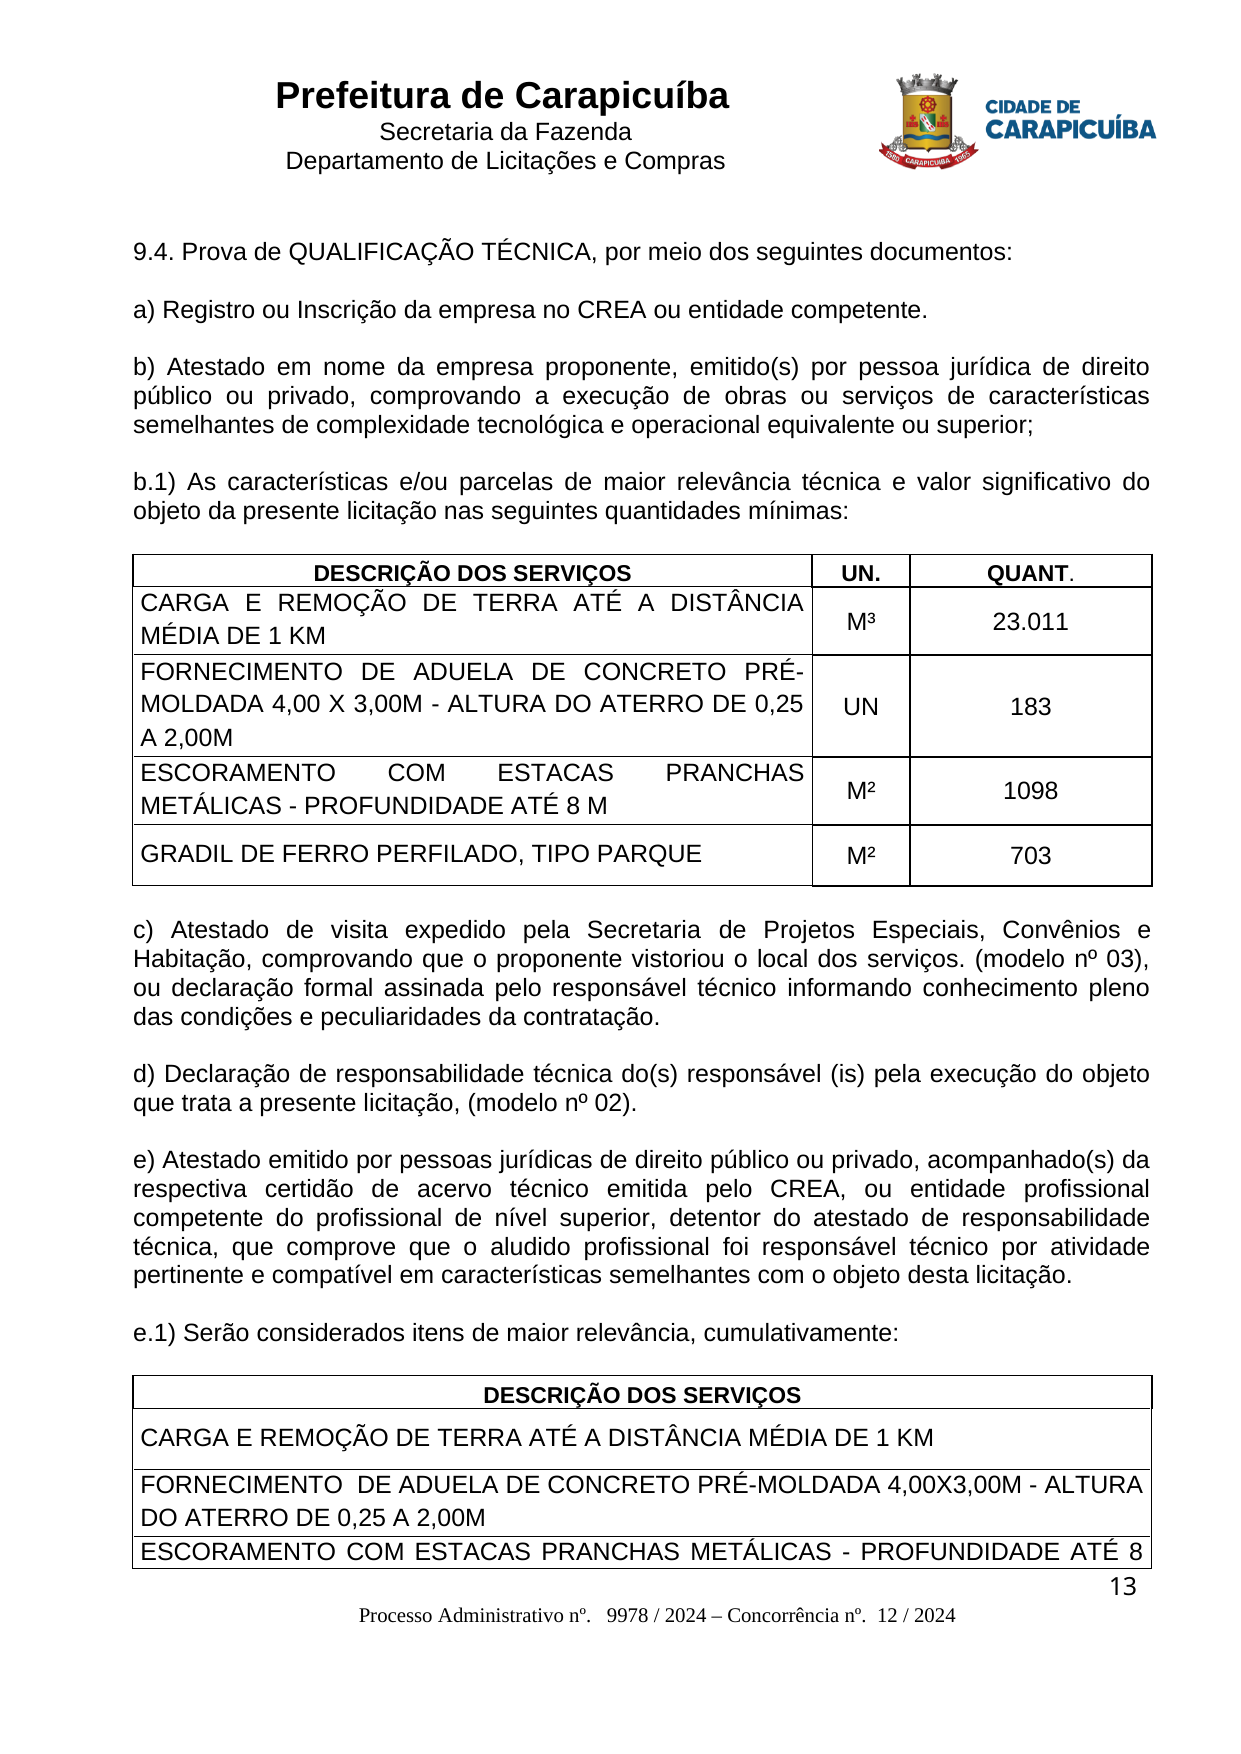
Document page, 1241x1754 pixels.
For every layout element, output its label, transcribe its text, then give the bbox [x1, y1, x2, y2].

table_cell 23.011 [911, 588, 1151, 654]
table_cell CARGA E REMOÇÃO DE TERRA ATÉ A DISTÂNCIA MÉDIA DE 1 KM [133, 1408, 1151, 1469]
table_cell M³ [813, 588, 909, 654]
table_cell ESCORAMENTO COM ESTACAS PRANCHAS METÁLICAS - PROFUNDIDADE ATÉ 8 M [133, 1536, 1151, 1568]
table_cell UN [813, 656, 909, 756]
table_cell 703 [911, 826, 1151, 884]
table_cell M² [813, 826, 909, 884]
table_header QUANT. [911, 555, 1151, 586]
table_cell ESCORAMENTO COM ESTACAS PRANCHAS METÁLICAS - PROFUNDIDADE ATÉ 8 M [133, 756, 812, 824]
table_header DESCRIÇÃO DOS SERVIÇOS [134, 1376, 1151, 1408]
table_cell CARGA E REMOÇÃO DE TERRA ATÉ A DISTÂNCIA MÉDIA DE 1 KM [133, 587, 812, 654]
text c) Atestado de visita expedido pela Secretaria de Projetos Especiais, Convênios e Habitação, comprovando que o proponente vistoriou o local dos serviços. (modelo nº 03), ou declaração formal assinada pelo responsável técnico informando conhecimento pleno das condições e peculiaridades da contratação. [133, 915, 1152, 1030]
table_cell 1098 [911, 758, 1151, 824]
text a) Registro ou Inscrição da empresa no CREA ou entidade competente. [133, 295, 1152, 323]
text b) Atestado em nome da empresa proponente, emitido(s) por pessoa jurídica de direito público ou privado, comprovando a execução de obras ou serviços de características semelhantes de complexidade tecnológica e operacional equivalente ou superior; [133, 352, 1152, 438]
table_header DESCRIÇÃO DOS SERVIÇOS [134, 555, 811, 586]
table_cell FORNECIMENTO DE ADUELA DE CONCRETO PRÉ-MOLDADA 4,00X3,00M - ALTURA DO ATERRO DE 0,25 A 2,00M [133, 1469, 1151, 1536]
table_cell FORNECIMENTO DE ADUELA DE CONCRETO PRÉ-MOLDADA 4,00 X 3,00M - ALTURA DO ATERRO DE 0,25 A 2,00M [133, 654, 812, 756]
text d) Declaração de responsabilidade técnica do(s) responsável (is) pela execução do objeto que trata a presente licitação, (modelo nº 02). [133, 1059, 1152, 1117]
text e) Atestado emitido por pessoas jurídicas de direito público ou privado, acompanhado(s) da respectiva certidão de acervo técnico emitida pelo CREA, ou entidade profissional competente do profissional de nível superior, detentor do atestado de responsabilidade técnica, que comprove que o aludido profissional foi responsável técnico por atividade pertinente e compatível em características semelhantes com o objeto desta licitação. [133, 1145, 1152, 1289]
picture [877, 65, 1159, 172]
table_cell GRADIL DE FERRO PERFILADO, TIPO PARQUE [133, 824, 812, 884]
table_cell M² [813, 758, 909, 824]
text 9.4. Prova de QUALIFICAÇÃO TÉCNICA, por meio dos seguintes documentos: [133, 237, 1152, 266]
table_header UN. [813, 555, 909, 586]
text b.1) As características e/ou parcelas de maior relevância técnica e valor significativo do objeto da presente licitação nas seguintes quantidades mínimas: [133, 467, 1152, 525]
text e.1) Serão considerados itens de maior relevância, cumulativamente: [133, 1318, 1152, 1347]
table_cell 183 [911, 656, 1151, 756]
